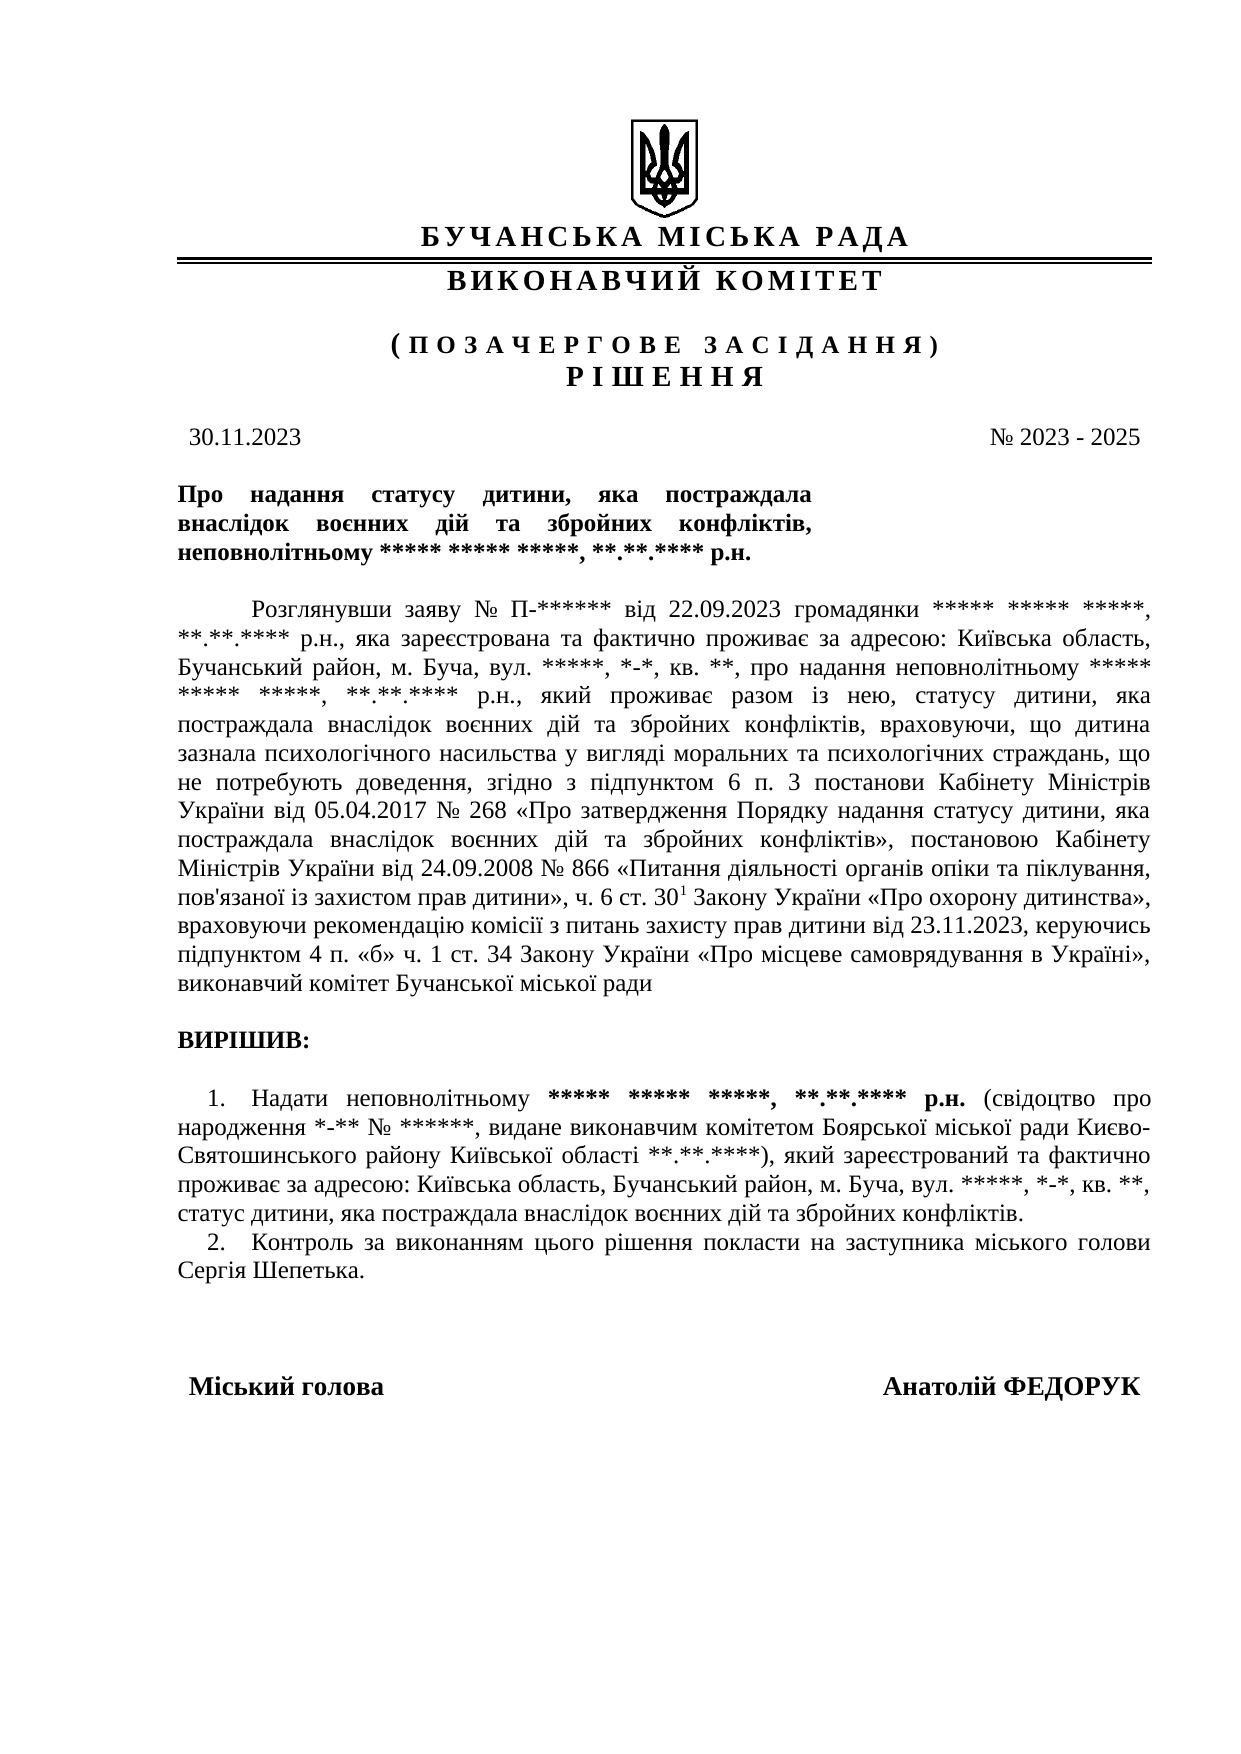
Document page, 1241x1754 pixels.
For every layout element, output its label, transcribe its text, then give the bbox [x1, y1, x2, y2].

text БУЧАНСЬКА МІСЬКА РАДА [177, 219, 1152, 252]
text РІШЕННЯ [177, 359, 1152, 393]
text (ПОЗАЧЕРГОВЕ ЗАСІДАННЯ) [177, 326, 1152, 359]
text Розглянувши заяву № П-****** від 22.09.2023 громадянки ***** ***** *****, **.**.**** р.н., яка зареєстрована та фактично проживає за адресою: Київська область, Бучанський район, м. Буча, вул. *****, *-*, кв. **, про надання неповнолітньому ***** ***** *****, **.**.**** р.н., який проживає разом із нею, статусу дитини, яка постраждала внаслідок воєнних дій та збройних конфліктів, враховуючи, що дитина зазнала психологічного насильства у вигляді моральних та психологічних страждань, що не потребують доведення, згідно з підпунктом 6 п. 3 постанови Кабінету Міністрів України від 05.04.2017 № 268 «Про затвердження Порядку надання статусу дитини, яка постраждала внаслідок воєнних дій та збройних конфліктів», постановою Кабінету Міністрів України від 24.09.2008 № 866 «Питання діяльності органів опіки та піклування, пов'язаної із захистом прав дитини», ч. 6 ст. 301 Закону України «Про охорону дитинства», враховуючи рекомендацію комісії з питань захисту прав дитини від 23.11.2023, керуючись підпунктом 4 п. «б» ч. 1 ст. 34 Закону України «Про місцеве самоврядування в Україні», виконавчий комітет Бучанської міської ради [177, 594, 1152, 997]
list Контроль за виконанням цього рішення покласти на заступника міського голови Сергія Шепетька. [177, 1227, 1152, 1284]
table_header 30.11.2023 [177, 422, 666, 450]
picture [629, 118, 700, 219]
text ВИРІШИВ: [177, 1025, 1152, 1054]
table_header № 2023 - 2025 [666, 422, 1152, 450]
table_header Міський голова [177, 1370, 663, 1401]
table_header Анатолій ФЕДОРУК [663, 1370, 1152, 1401]
table_header ВИКОНАВЧИЙ КОМІТЕТ [177, 264, 1152, 326]
list Надати неповнолітньому ***** ***** *****, **.**.**** р.н. (свідоцтво про народження *-** № ******, видане виконавчим комітетом Боярської міської ради Києво-Святошинського району Київської області **.**.****), який зареєстрований та фактично проживає за адресою: Київська область, Бучанський район, м. Буча, вул. *****, *-*, кв. **, статус дитини, яка постраждала внаслідок воєнних дій та збройних конфліктів. [177, 1083, 1152, 1227]
text Про надання статусу дитини, яка постраждала внаслідок воєнних дій та збройних конфліктів, неповнолітньому ***** ***** *****, **.**.**** р.н. [177, 479, 812, 565]
